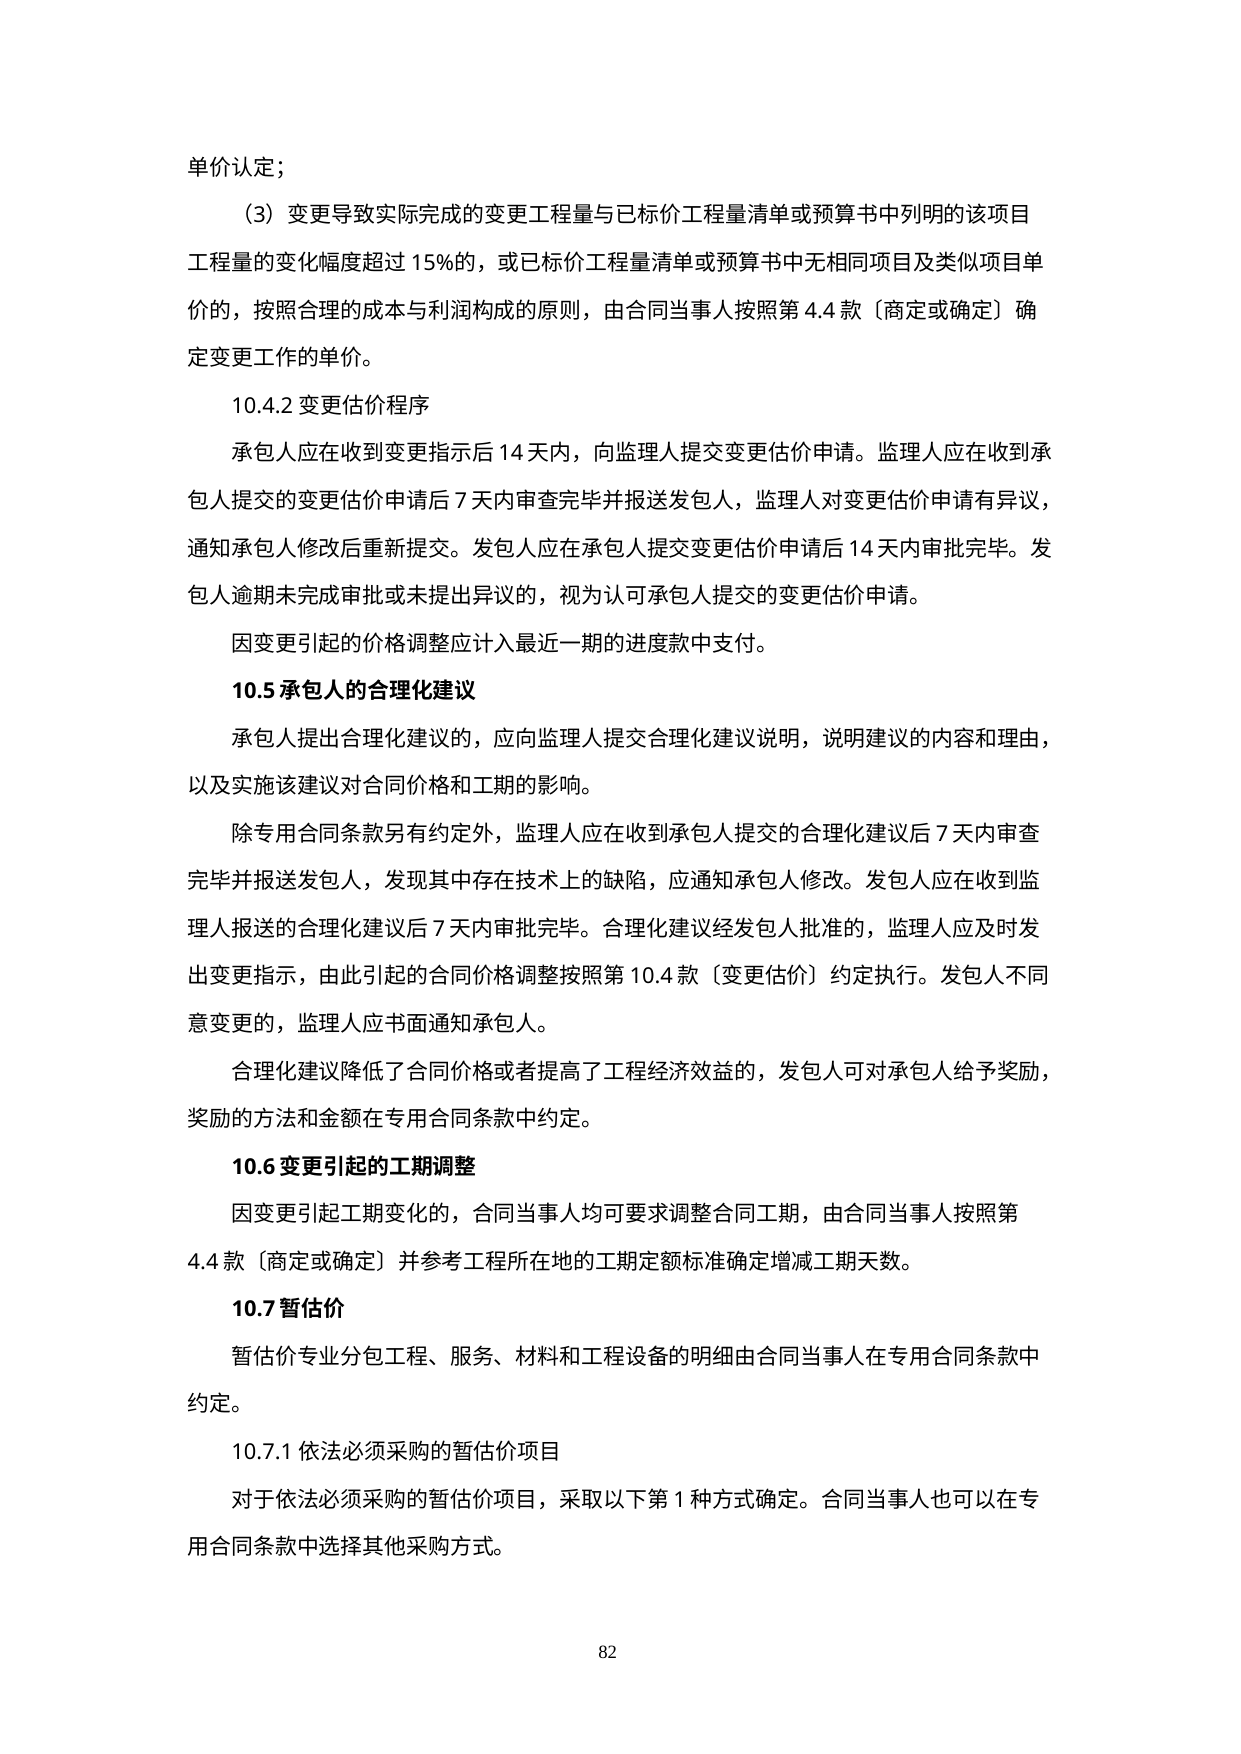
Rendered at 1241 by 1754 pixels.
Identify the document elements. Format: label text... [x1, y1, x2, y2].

text 因变更引起工期变化的，合同当事人均可要求调整合同工期，由合同当事人按照第4.4款〔商定或确定〕并参考工程所在地的工期定额标准确定增减工期天数。 [187, 1196, 1053, 1276]
text 暂估价专业分包工程、服务、材料和工程设备的明细由合同当事人在专用合同条款中约定。 [187, 1339, 1053, 1418]
subtitle 10.7暂估价 [187, 1291, 1053, 1323]
text （3）变更导致实际完成的变更工程量与已标价工程量清单或预算书中列明的该项目工程量的变化幅度超过15%的，或已标价工程量清单或预算书中无相同项目及类似项目单价的，按照合理的成本与利润构成的原则，由合同当事人按照第4.4款〔商定或确定〕确定变更工作的单价。 [187, 197, 1053, 372]
text 10.7.1 依法必须采购的暂估价项目 [187, 1434, 1053, 1466]
subtitle 10.6变更引起的工期调整 [187, 1149, 1053, 1180]
text 对于依法必须采购的暂估价项目，采取以下第1种方式确定。合同当事人也可以在专用合同条款中选择其他采购方式。 [187, 1482, 1053, 1561]
text 承包人提出合理化建议的，应向监理人提交合理化建议说明，说明建议的内容和理由，以及实施该建议对合同价格和工期的影响。 [187, 721, 1053, 800]
text 因变更引起的价格调整应计入最近一期的进度款中支付。 [187, 626, 1053, 657]
text 10.4.2 变更估价程序 [187, 388, 1053, 419]
text 承包人应在收到变更指示后14天内，向监理人提交变更估价申请。监理人应在收到承包人提交的变更估价申请后7天内审查完毕并报送发包人，监理人对变更估价申请有异议，通知承包人修改后重新提交。发包人应在承包人提交变更估价申请后14天内审批完毕。发包人逾期未完成审批或未提出异议的，视为认可承包人提交的变更估价申请。 [187, 435, 1053, 610]
text 合理化建议降低了合同价格或者提高了工程经济效益的，发包人可对承包人给予奖励，奖励的方法和金额在专用合同条款中约定。 [187, 1054, 1053, 1133]
subtitle 10.5承包人的合理化建议 [187, 673, 1053, 705]
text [187, 150, 1053, 182]
text 除专用合同条款另有约定外，监理人应在收到承包人提交的合理化建议后7天内审查完毕并报送发包人，发现其中存在技术上的缺陷，应通知承包人修改。发包人应在收到监理人报送的合理化建议后7天内审批完毕。合理化建议经发包人批准的，监理人应及时发出变更指示，由此引起的合同价格调整按照第10.4款〔变更估价〕约定执行。发包人不同意变更的，监理人应书面通知承包人。 [187, 816, 1053, 1038]
